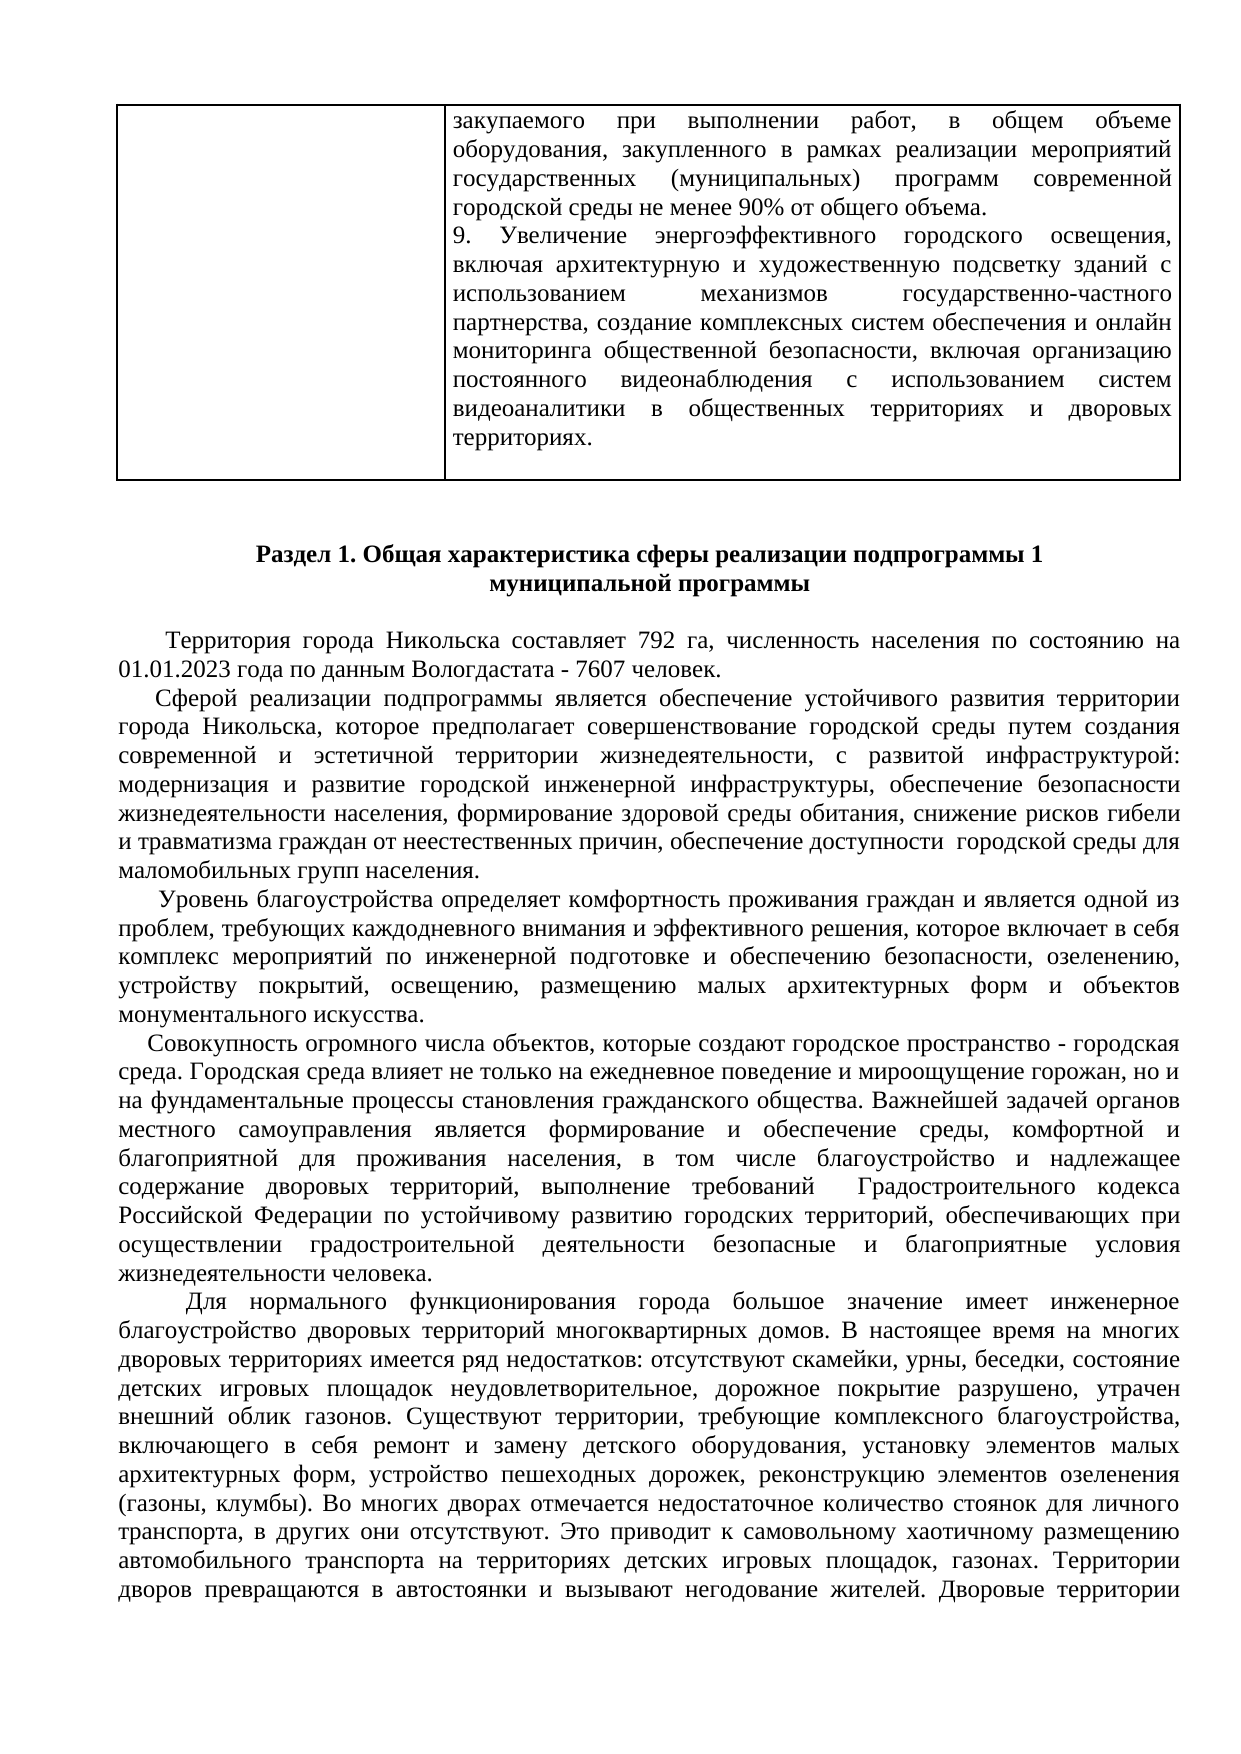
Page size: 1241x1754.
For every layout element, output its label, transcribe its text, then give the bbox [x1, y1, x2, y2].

text Совокупность огромного числа объектов, которые создают городское пространство - городская среда. Городская среда влияет не только на ежедневное поведение и мироощущение горожан, но и на фундаментальные процессы становления гражданского общества. Важнейшей задачей органов местного самоуправления является формирование и обеспечение среды, комфортной и благоприятной для проживания населения, в том числе благоустройство и надлежащее содержание дворовых территорий, выполнение требований Градостроительного кодекса Российской Федерации по устойчивому развитию городских территорий, обеспечивающих при осуществлении градостроительной деятельности безопасные и благоприятные условия жизнедеятельности человека. [118, 1028, 1181, 1286]
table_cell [118, 106, 444, 479]
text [118, 1286, 1181, 1603]
text Уровень благоустройства определяет комфортность проживания граждан и является одной из проблем, требующих каждодневного внимания и эффективного решения, которое включает в себя комплекс мероприятий по инженерной подготовке и обеспечению безопасности, озеленению, устройству покрытий, освещению, размещению малых архитектурных форм и объектов монументального искусства. [118, 884, 1181, 1028]
text Раздел 1. Общая характеристика сферы реализации подпрограммы 1 [118, 539, 1181, 568]
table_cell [446, 106, 1179, 479]
text Территория города Никольска составляет 792 га, численность населения по состоянию на 01.01.2023 года по данным Вологдастата - 7607 человек. [118, 625, 1181, 683]
text муниципальной программы [118, 568, 1181, 596]
text Сферой реализации подпрограммы является обеспечение устойчивого развития территории города Никольска, которое предполагает совершенствование городской среды путем создания современной и эстетичной территории жизнедеятельности, с развитой инфраструктурой: модернизация и развитие городской инженерной инфраструктуры, обеспечение безопасности жизнедеятельности населения, формирование здоровой среды обитания, снижение рисков гибели и травматизма граждан от неестественных причин, обеспечение доступности городской среды для маломобильных групп населения. [118, 683, 1181, 884]
